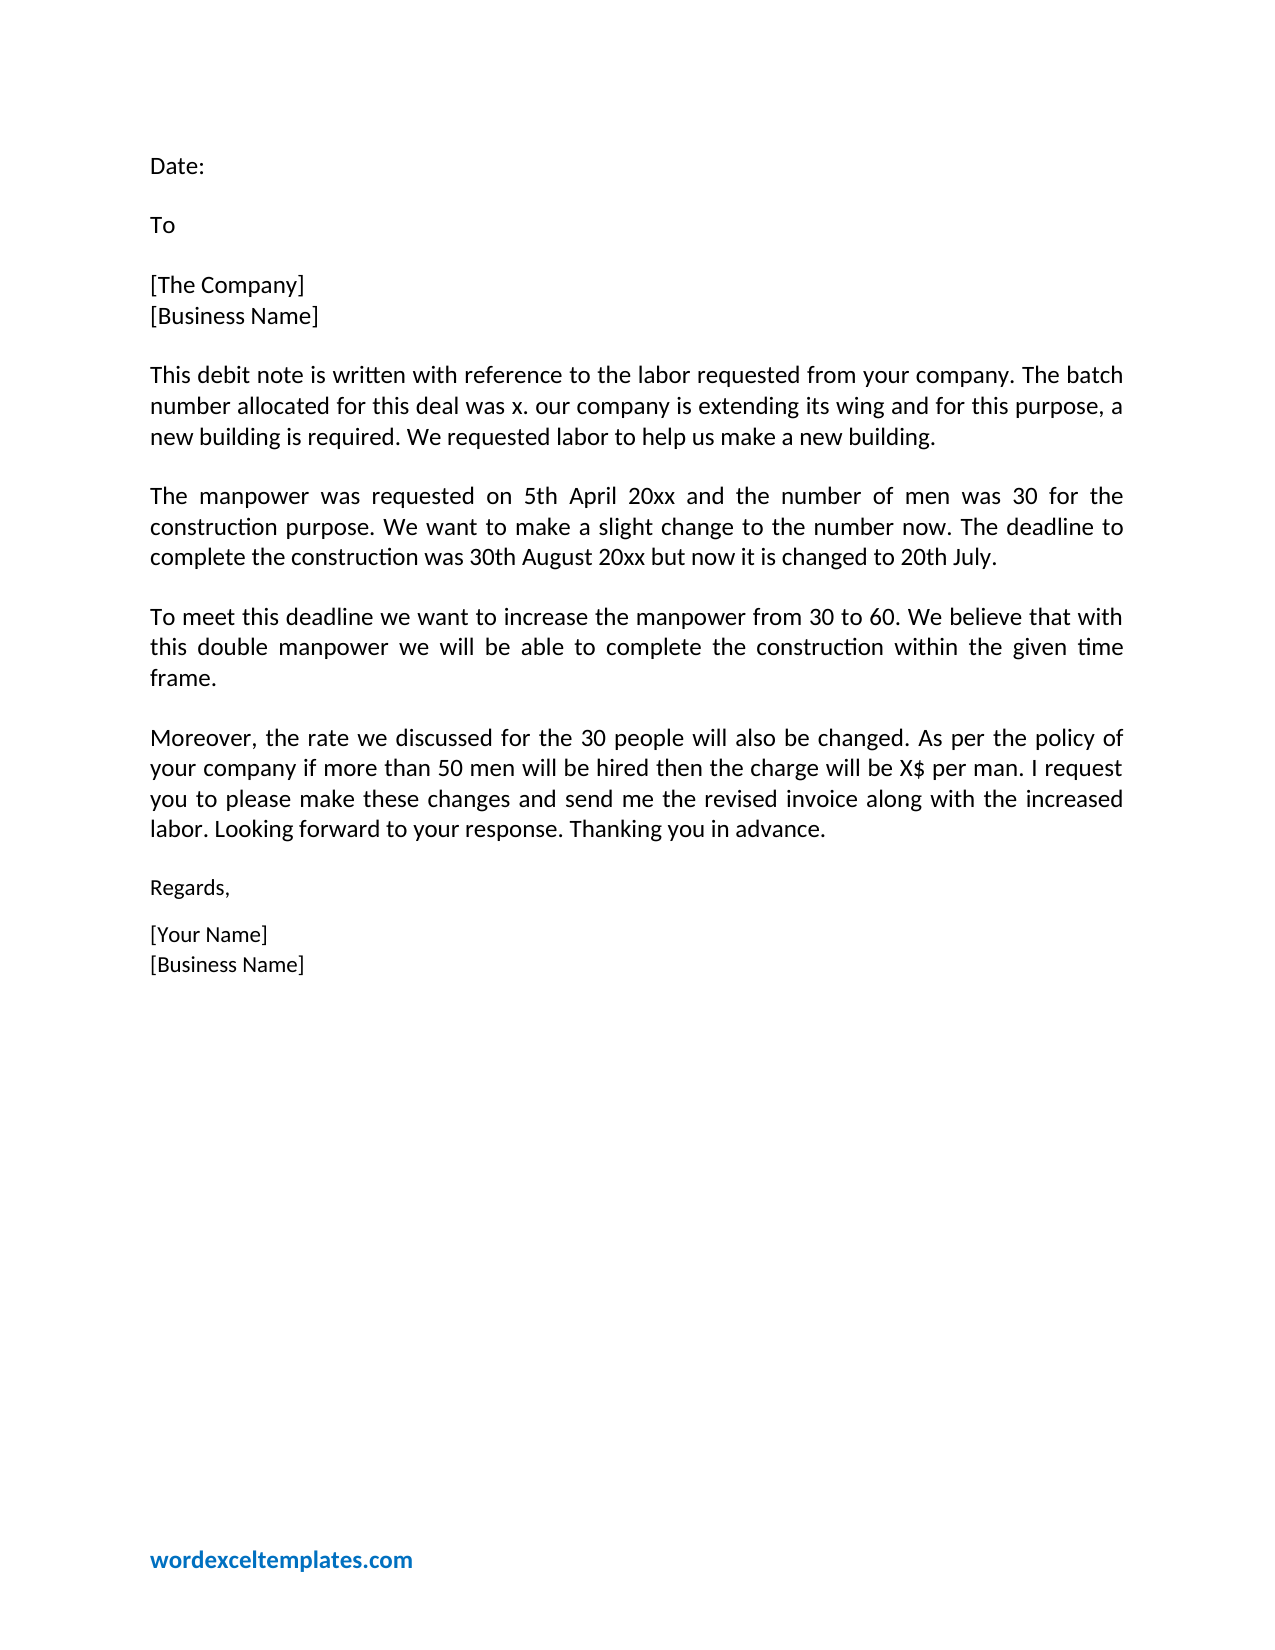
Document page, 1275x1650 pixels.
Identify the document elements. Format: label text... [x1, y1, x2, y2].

text This debit note is written with reference to the labor requested from your company. The batch number allocated for this deal was x. our company is extending its wing and for this purpose, a new building is required. We requested labor to help us make a new building. [150, 359, 1125, 451]
text Moreover, the rate we discussed for the 30 people will also be changed. As per the policy of your company if more than 50 men will be hired then the charge will be X$ per man. I request you to please make these changes and send me the revised invoice along with the increased labor. Looking forward to your response. Thanking you in advance. [150, 722, 1125, 844]
text The manpower was requested on 5th April 20xx and the number of men was 30 for the construction purpose. We want to make a slight change to the number now. The deadline to complete the construction was 30th August 20xx but now it is changed to 20th July. [150, 480, 1125, 572]
text [The Company] [Business Name] [150, 269, 1125, 330]
text To meet this deadline we want to increase the manpower from 30 to 60. We believe that with this double manpower we will be able to complete the construction within the given time frame. [150, 601, 1125, 693]
text To [150, 210, 1125, 240]
text Regards, [150, 873, 1125, 901]
text [Your Name] [Business Name] [150, 920, 1125, 978]
text Date: [150, 150, 1125, 181]
